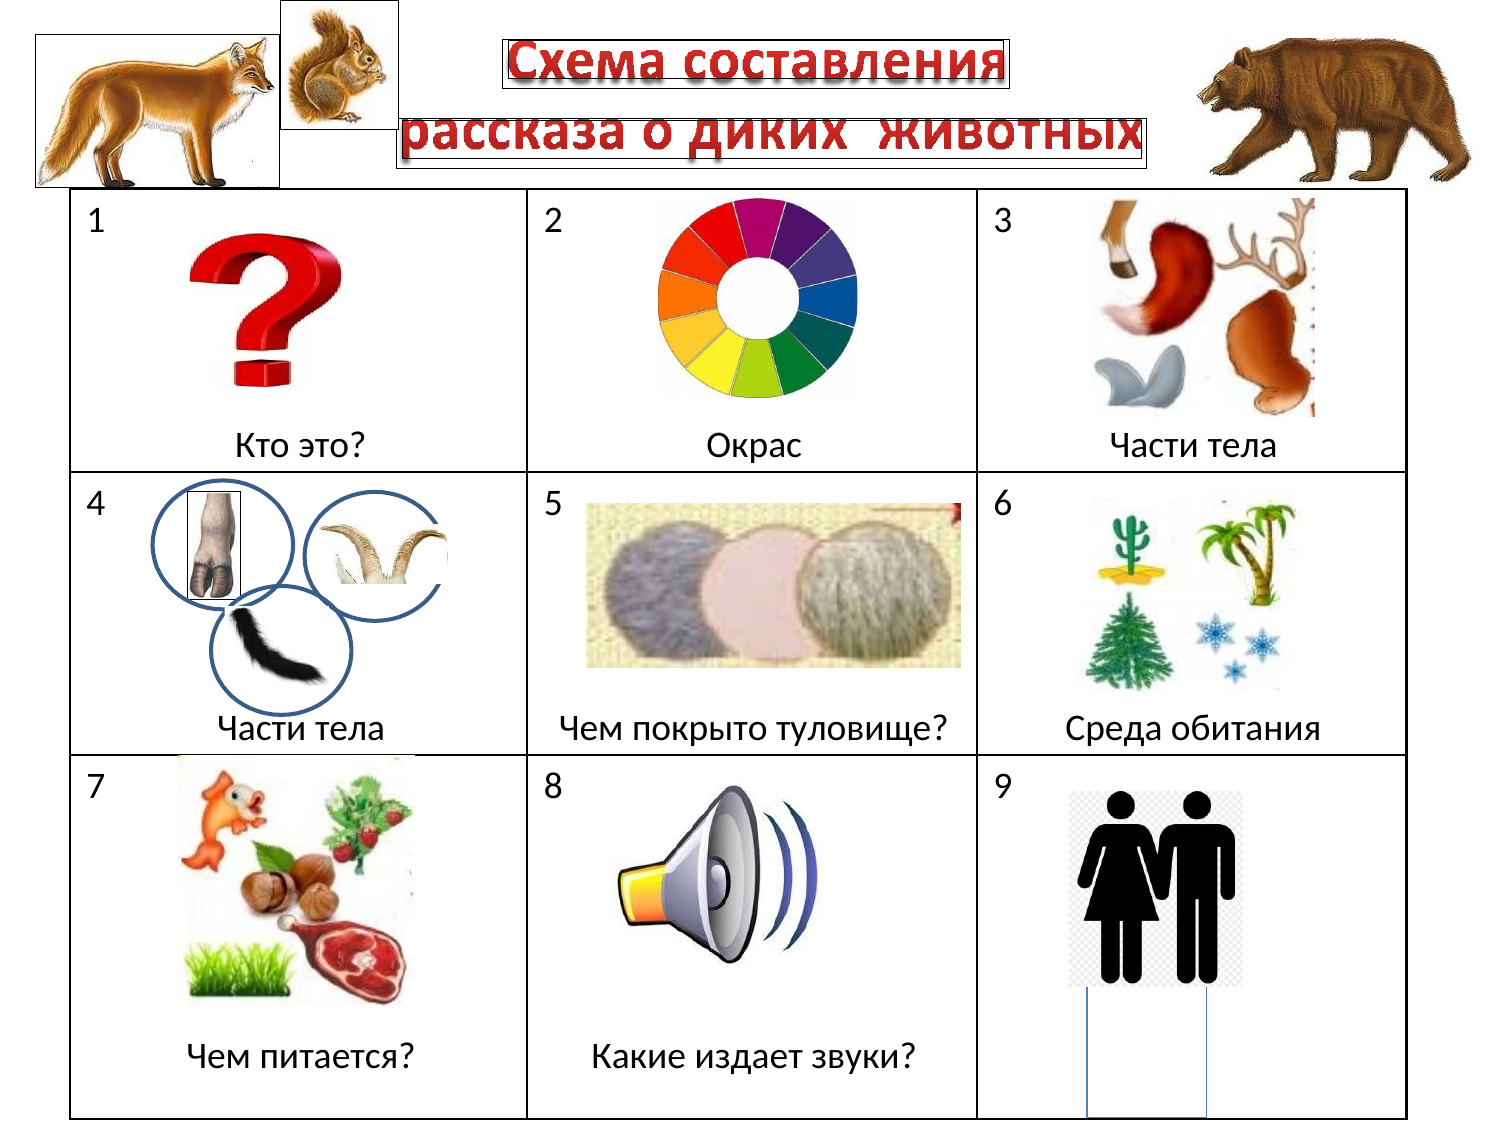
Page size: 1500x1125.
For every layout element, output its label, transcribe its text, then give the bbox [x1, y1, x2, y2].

picture [1195, 38, 1479, 188]
picture [318, 524, 448, 584]
picture [1092, 198, 1315, 417]
table_header Части тела [1018, 190, 1405, 471]
table_cell Среда обитания [1018, 473, 1405, 754]
picture [397, 119, 1146, 168]
table_cell 5 Чем покрыто туловище? [528, 473, 976, 754]
table_cell 9 [978, 756, 1018, 1118]
picture [503, 40, 1009, 88]
picture [189, 233, 343, 387]
picture [36, 35, 279, 187]
picture [177, 755, 415, 1009]
table_cell 8 [528, 756, 575, 1118]
table_cell 6 [978, 473, 1018, 754]
table_header Окрас [575, 190, 976, 471]
picture [281, 1, 398, 129]
table_cell 4 [71, 473, 144, 754]
table_header 1 [71, 190, 144, 471]
table_cell Польза для человека [1018, 756, 1405, 1118]
picture [1068, 489, 1314, 693]
picture [1068, 791, 1244, 987]
picture [224, 606, 329, 686]
table_header 3 [978, 190, 1018, 471]
table_header Кто это? [144, 190, 526, 471]
table_header 2 [528, 190, 575, 471]
picture [657, 198, 858, 398]
table_cell Чем питается? [144, 756, 526, 1118]
table_cell Какие издает звуки? [575, 756, 976, 1118]
table_cell Части тела [144, 473, 526, 754]
table_cell 7 [71, 756, 144, 1118]
picture [611, 782, 823, 965]
picture [509, 41, 1003, 78]
